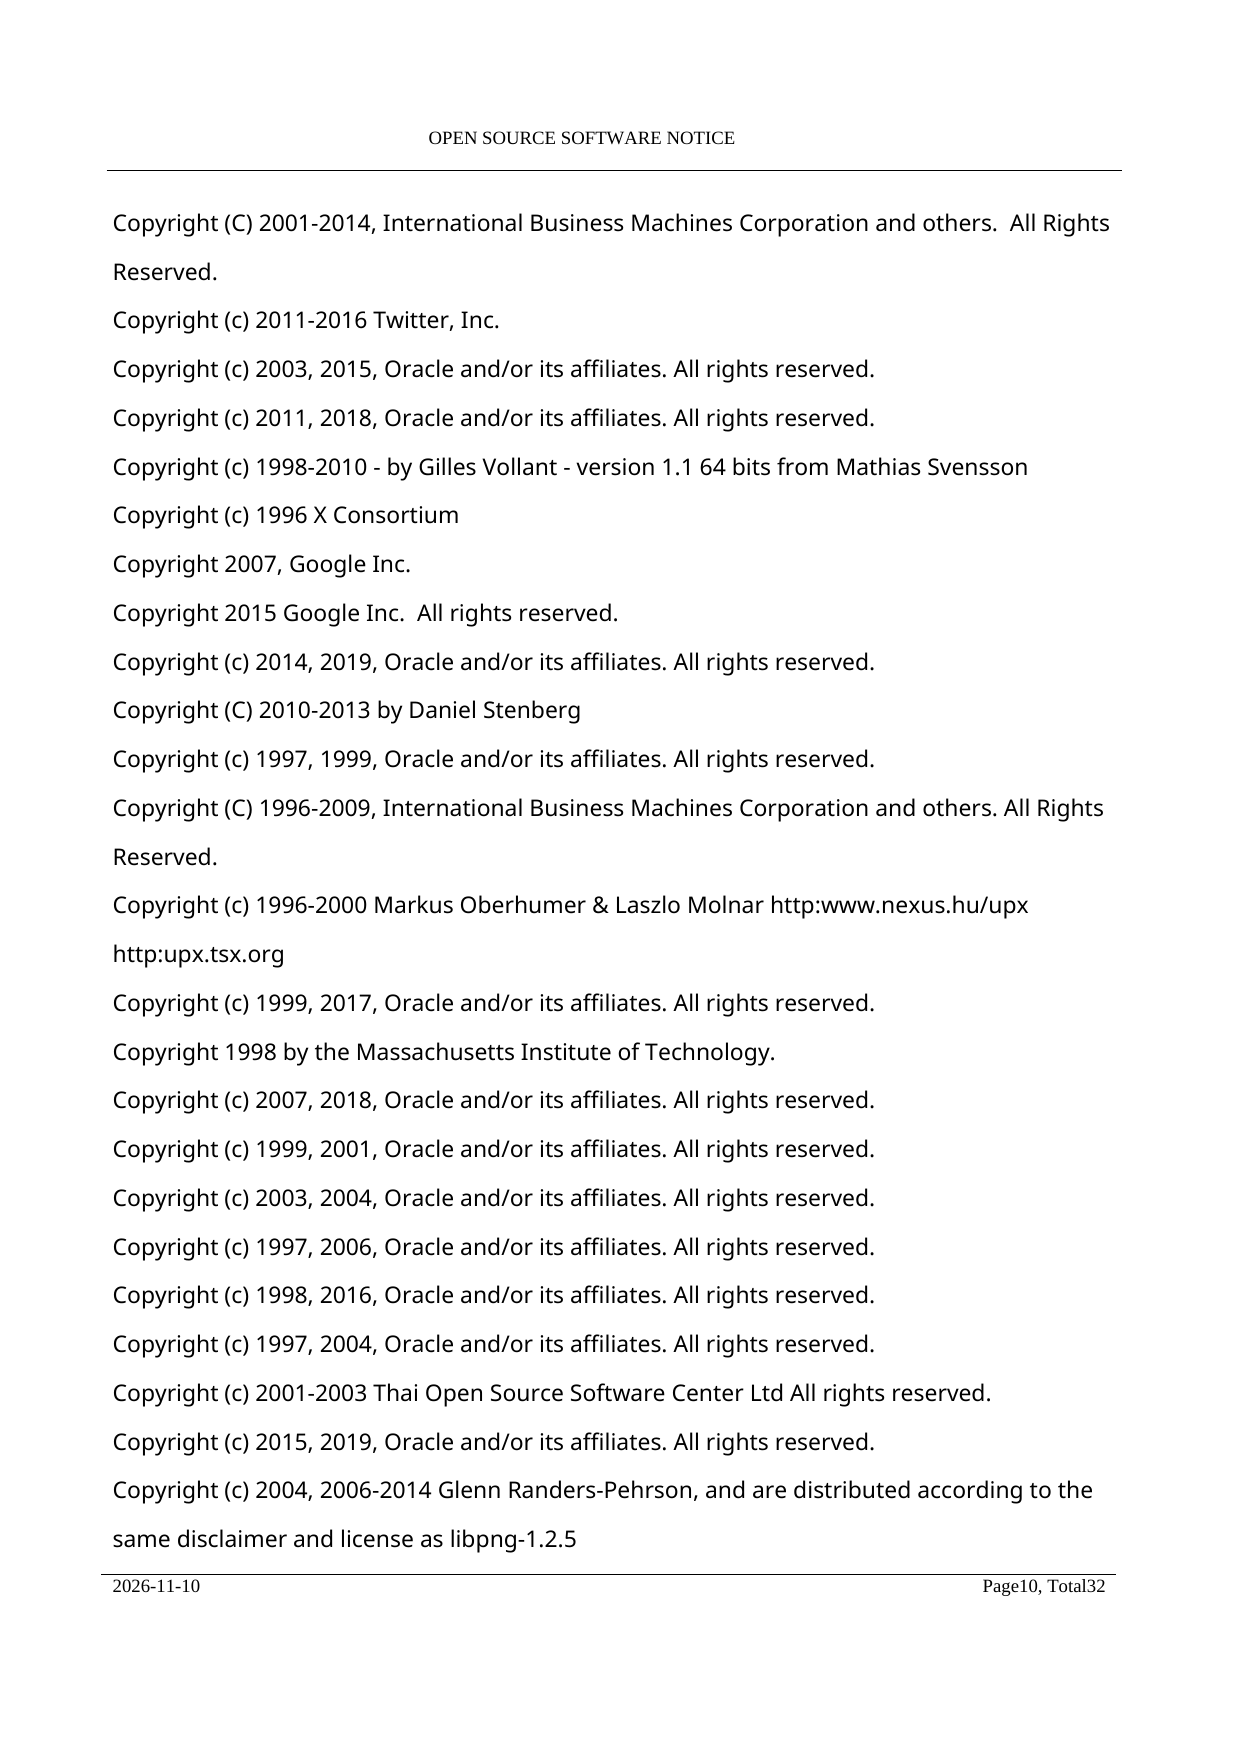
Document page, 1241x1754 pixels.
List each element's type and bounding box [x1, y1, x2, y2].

text [112, 206, 1128, 1555]
